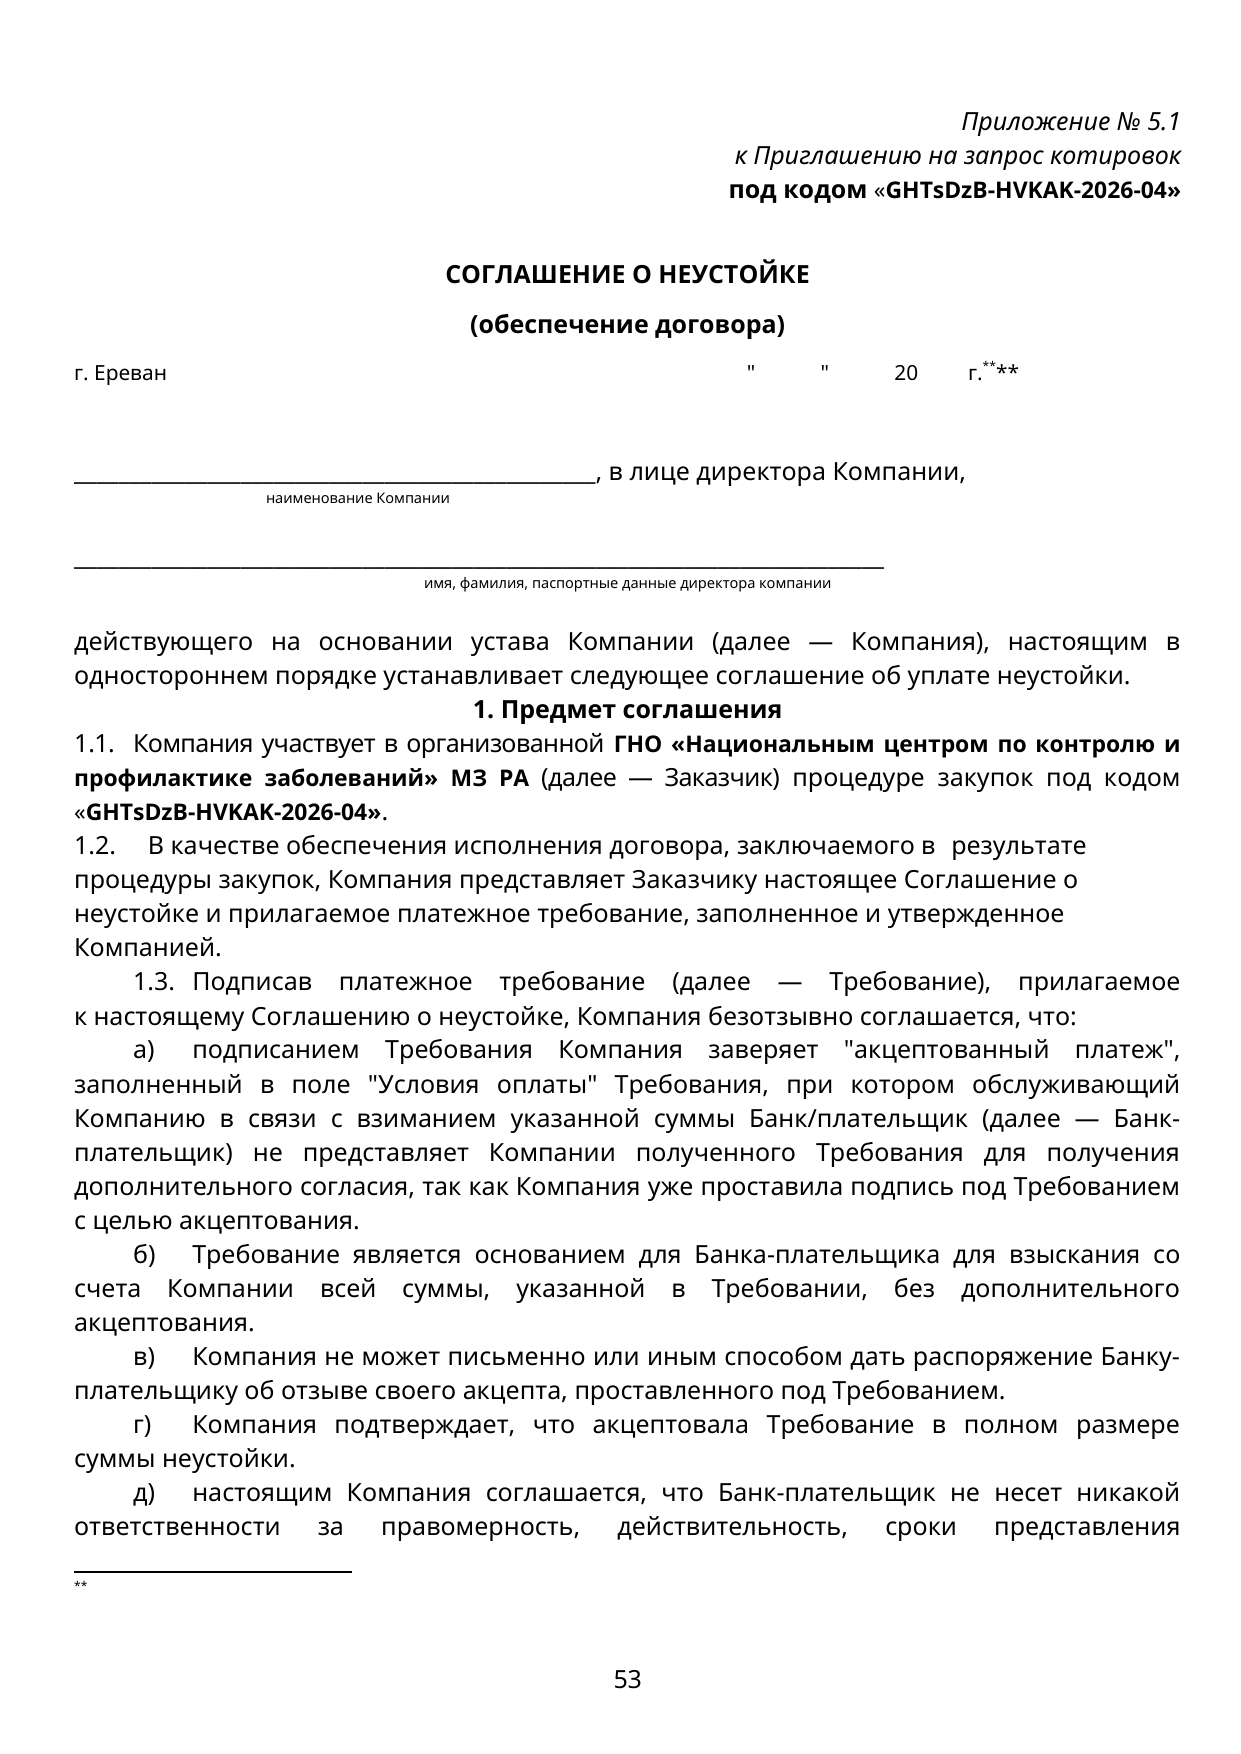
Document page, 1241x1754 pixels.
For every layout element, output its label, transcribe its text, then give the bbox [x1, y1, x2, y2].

text Приложение № 5.1 [74, 103, 1181, 137]
text в) Компания не может письменно или иным способом дать распоряжение Банку-плательщику об отзыве своего акцепта, проставленного под Требованием. [74, 1339, 1181, 1407]
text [74, 1475, 1181, 1543]
text 1.1. Компания участвует в организованной ГНО «Национальным центром по контролю и профилактике заболеваний» МЗ РА (далее — Заказчик) процедуре закупок под кодом «GHTsDzB-HVKAK-2026-04». [74, 725, 1181, 828]
text б) Требование является основанием для Банка-плательщика для взыскания со счета Компании всей суммы, указанной в Требовании, без дополнительного акцептования. [74, 1237, 1181, 1339]
text к Приглашению на запрос котировок под кодом «GHTsDzB-HVKAK-2026-04» [74, 137, 1181, 206]
text 1.2. В качестве обеспечения исполнения договора, заключаемого в результате процедуры закупок, Компания представляет Заказчику настоящее Соглашение о неустойке и прилагаемое платежное требование, заполненное и утвержденное Компанией. [74, 828, 1181, 964]
text а) подписанием Требования Компания заверяет "акцептованный платеж", заполненный в поле "Условия оплаты" Требования, при котором обслуживающий Компанию в связи с взиманием указанной суммы Банк/плательщик (далее — Банк-плательщик) не представляет Компании полученного Требования для получения дополнительного согласия, так как Компания уже проставила подпись под Требованием с целью акцептования. [74, 1032, 1181, 1237]
text имя, фамилия, паспортные данные директора компании [74, 572, 1181, 607]
text 1.3. Подписав платежное требование (далее — Требование), прилагаемое к настоящему Соглашению о неустойке, Компания безотзывно соглашается, что: [74, 964, 1181, 1032]
text наименование Компании [266, 488, 1181, 522]
text (обеспечение договора) [74, 307, 1181, 341]
text _________________________________________________________________________ [74, 538, 1181, 572]
table_header " " 20 г.** [561, 358, 1030, 403]
text 1. Предмет соглашения [74, 691, 1181, 725]
text _______________________________________________, в лице директора Компании, [74, 454, 1181, 488]
text г) Компания подтверждает, что акцептовала Требование в полном размере суммы неустойки. [74, 1407, 1181, 1475]
text СОГЛАШЕНИЕ О НЕУСТОЙКЕ [74, 256, 1181, 290]
table_header г. Ереван [63, 358, 561, 403]
text действующего на основании устава Компании (далее — Компания), настоящим в одностороннем порядке устанавливает следующее соглашение об уплате неустойки. [74, 623, 1181, 691]
